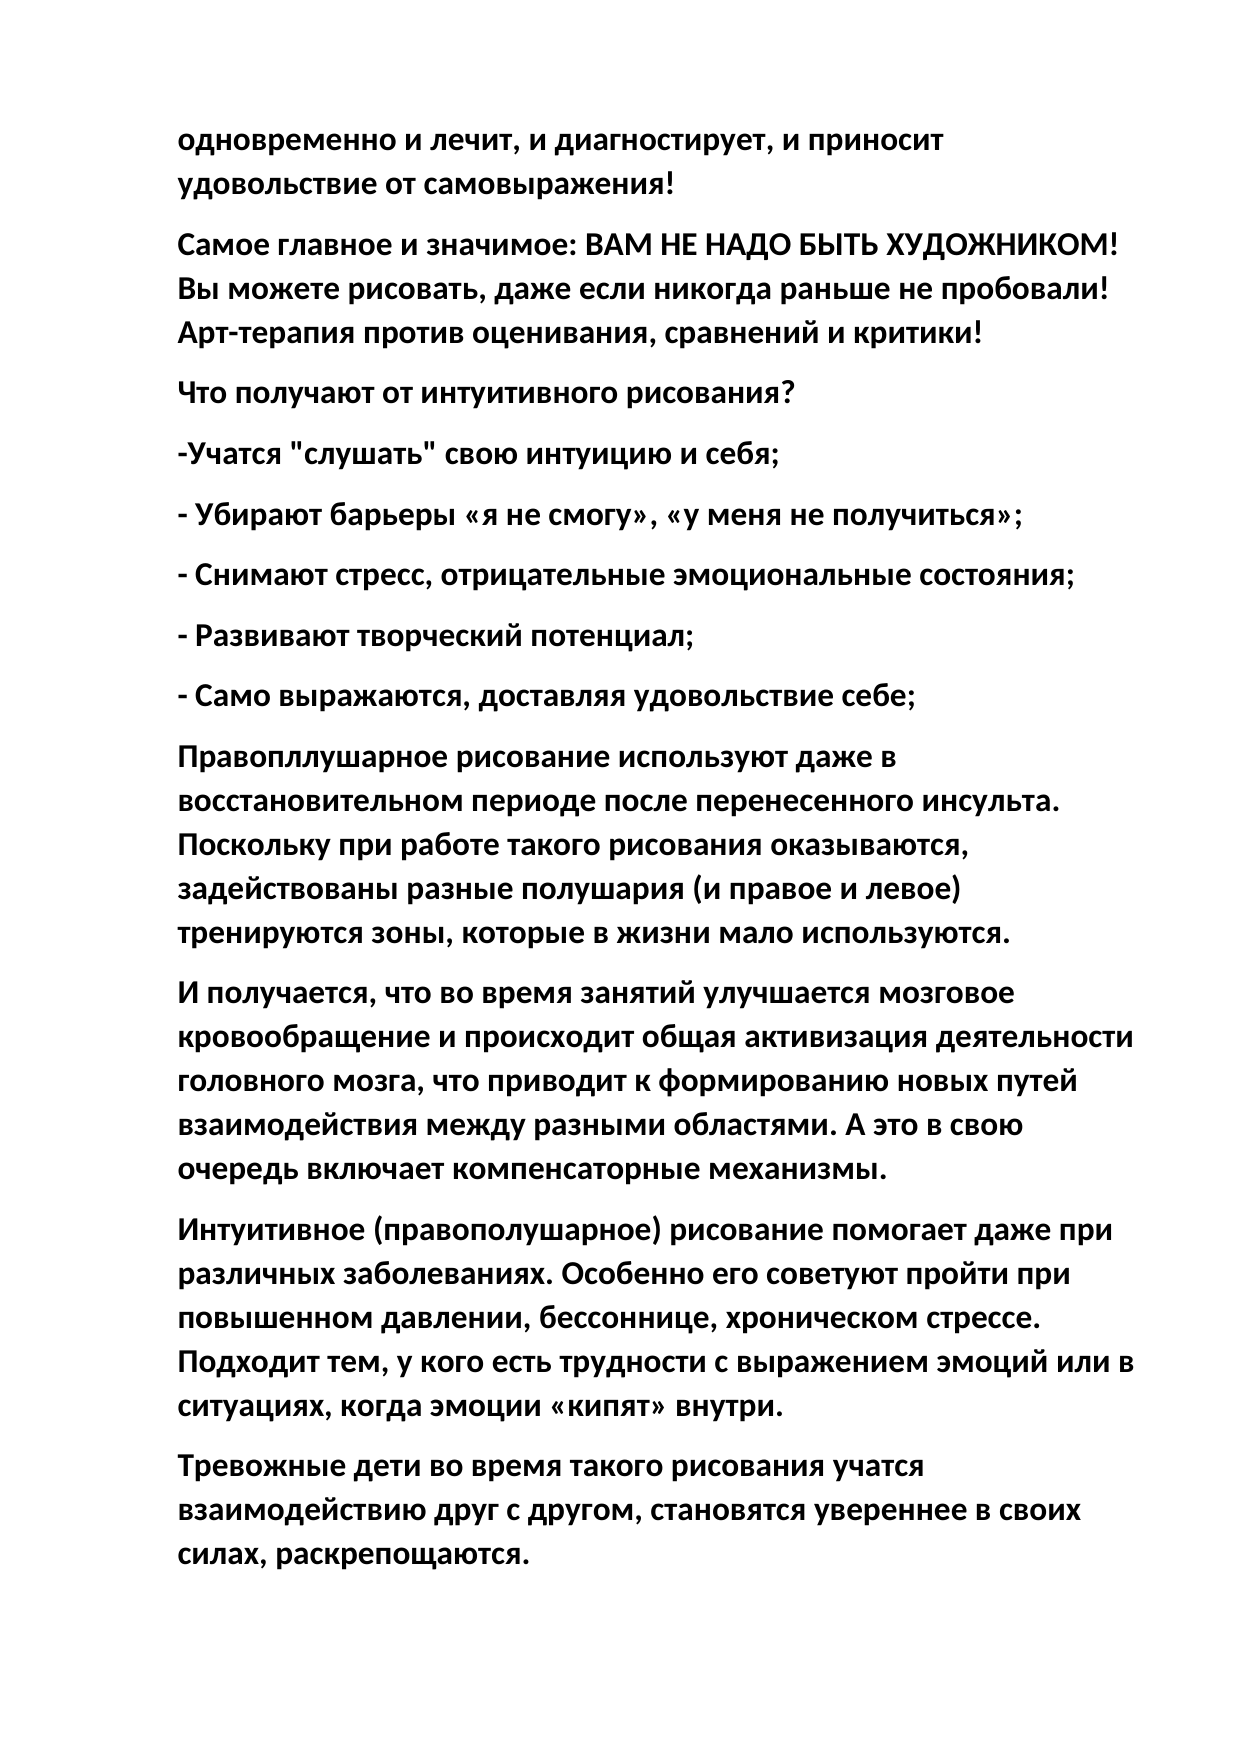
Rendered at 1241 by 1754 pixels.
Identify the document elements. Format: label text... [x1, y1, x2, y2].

text - Развивают творческий потенциал; [177, 614, 1152, 654]
text Самое главное и значимое: ВАМ НЕ НАДО БЫТЬ ХУДОЖНИКОМ! Вы можете рисовать, даже если никогда раньше не пробовали! Арт-терапия против оценивания, сравнений и критики! [177, 223, 1152, 351]
text Правопллушарное рисование используют даже в восстановительном периоде после перенесенного инсульта. Поскольку при работе такого рисования оказываются, задействованы разные полушария (и правое и левое) тренируются зоны, которые в жизни мало используются. [177, 735, 1152, 952]
text И получается, что во время занятий улучшается мозговое кровообращение и происходит общая активизация деятельности головного мозга, что приводит к формированию новых путей взаимодействия между разными областями. А это в свою очередь включает компенсаторные механизмы. [177, 971, 1152, 1188]
text - Убирают барьеры «я не смогу», «у меня не получиться»; [177, 492, 1152, 533]
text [177, 118, 1152, 203]
text -Учатся "слушать" свою интуицию и себя; [177, 432, 1152, 473]
text - Само выражаются, доставляя удовольствие себе; [177, 674, 1152, 715]
text - Снимают стресс, отрицательные эмоциональные состояния; [177, 553, 1152, 594]
text Интуитивное (правополушарное) рисование помогает даже при различных заболеваниях. Особенно его советуют пройти при повышенном давлении, бессоннице, хроническом стрессе. Подходит тем, у кого есть трудности с выражением эмоций или в ситуациях, когда эмоции «кипят» внутри. [177, 1208, 1152, 1424]
text Тревожные дети во время такого рисования учатся взаимодействию друг с другом, становятся увереннее в своих силах, раскрепощаются. [177, 1444, 1152, 1573]
text Что получают от интуитивного рисования? [177, 371, 1152, 412]
